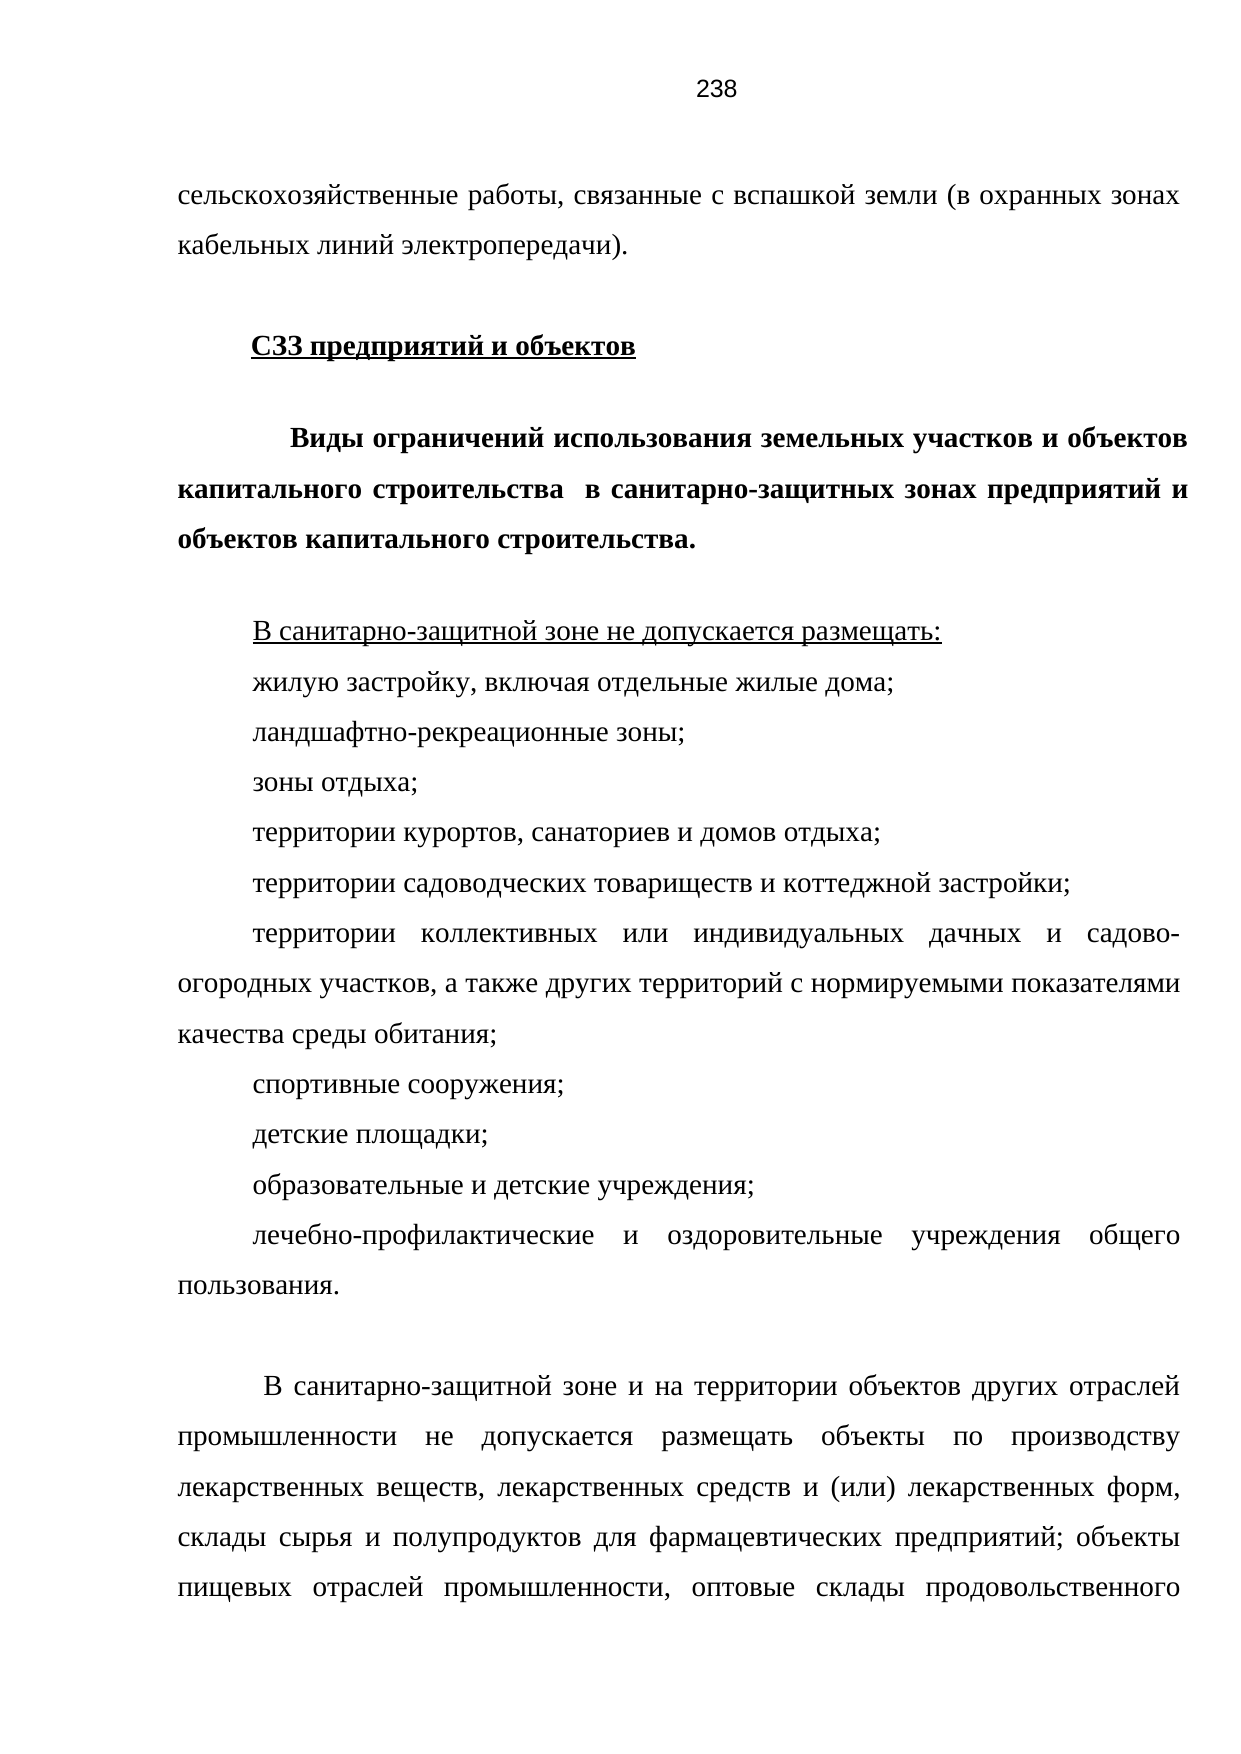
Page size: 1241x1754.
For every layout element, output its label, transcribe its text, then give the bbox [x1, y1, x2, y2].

text Виды ограничений использования земельных участков и объектов капитального строительства в санитарно-защитных зонах предприятий и объектов капитального строительства. [177, 420, 1190, 554]
text В санитарно-защитной зоне не допускается размещать: [177, 613, 1181, 647]
text лечебно-профилактические и оздоровительные учреждения общего пользования. [177, 1217, 1181, 1301]
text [177, 177, 1181, 261]
text территории садоводческих товариществ и коттеджной застройки; [177, 865, 1181, 898]
text СЗЗ предприятий и объектов [251, 328, 1127, 362]
text зоны отдыха; [177, 764, 1181, 798]
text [177, 1368, 1181, 1603]
text территории коллективных или индивидуальных дачных и садово-огородных участков, а также других территорий с нормируемыми показателями качества среды обитания; [177, 915, 1181, 1049]
text жилую застройку, включая отдельные жилые дома; [177, 664, 1181, 697]
text образовательные и детские учреждения; [177, 1167, 1181, 1200]
text детские площадки; [177, 1116, 1181, 1150]
text ландшафтно-рекреационные зоны; [177, 714, 1181, 747]
text спортивные сооружения; [177, 1066, 1181, 1100]
text территории курортов, санаториев и домов отдыха; [177, 814, 1181, 848]
